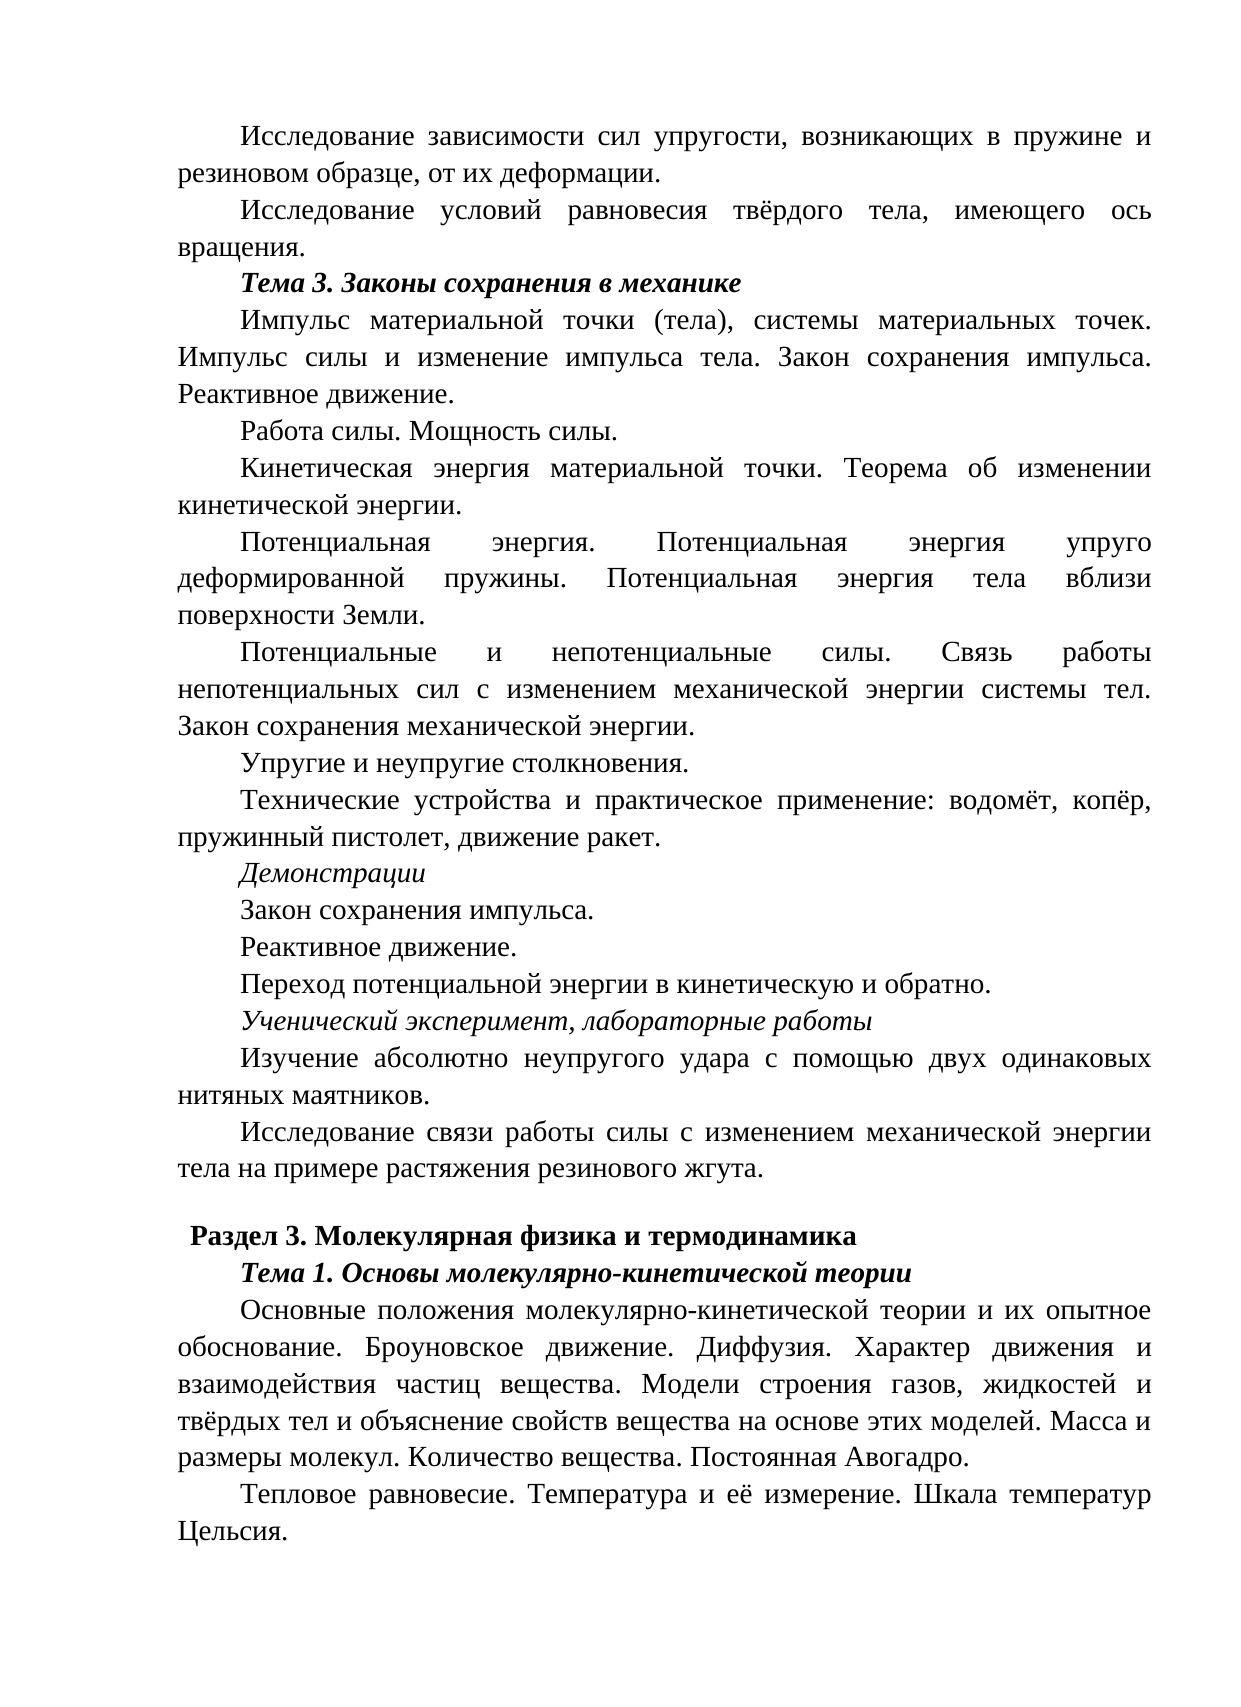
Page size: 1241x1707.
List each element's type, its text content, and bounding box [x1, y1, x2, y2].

text Потенциальные и непотенциальные силы. Связь работы непотенциальных сил с изменением механической энергии системы тел. Закон сохранения механической энергии. [177, 634, 1152, 742]
text Исследование зависимости сил упругости, возникающих в пружине и резиновом образце, от их деформации. [177, 118, 1152, 188]
text Переход потенциальной энергии в кинетическую и обратно. [177, 966, 1152, 1000]
text Исследование связи работы силы с изменением механической энергии тела на примере растяжения резинового жгута. [177, 1114, 1152, 1184]
text Импульс материальной точки (тела), системы материальных точек. Импульс силы и изменение импульса тела. Закон сохранения импульса. Реактивное движение. [177, 302, 1152, 410]
text Закон сохранения импульса. [177, 892, 1152, 926]
text Исследование условий равновесия твёрдого тела, имеющего ось вращения. [177, 192, 1152, 262]
text Тема 1. Основы молекулярно-кинетической теории [177, 1255, 1152, 1289]
text Демонстрации [177, 856, 1152, 889]
text Раздел 3. Молекулярная физика и термодинамика [190, 1218, 1152, 1252]
text Работа силы. Мощность силы. [177, 413, 1152, 447]
text Тепловое равновесие. Температура и её измерение. Шкала температур Цельсия. [177, 1476, 1152, 1547]
text Упругие и неупругие столкновения. [177, 745, 1152, 778]
text Основные положения молекулярно-кинетической теории и их опытное обоснование. Броуновское движение. Диффузия. Характер движения и взаимодействия частиц вещества. Модели строения газов, жидкостей и твёрдых тел и объяснение свойств вещества на основе этих моделей. Масса и размеры молекул. Количество вещества. Постоянная Авогадро. [177, 1292, 1152, 1473]
text Потенциальная энергия. Потенциальная энергия упруго деформированной пружины. Потенциальная энергия тела вблизи поверхности Земли. [177, 524, 1152, 631]
text Тема 3. Законы сохранения в механике [177, 266, 1152, 299]
text Ученический эксперимент, лабораторные работы [177, 1003, 1152, 1037]
text Изучение абсолютно неупругого удара с помощью двух одинаковых нитяных маятников. [177, 1040, 1152, 1110]
text Реактивное движение. [177, 929, 1152, 963]
text Технические устройства и практическое применение: водомёт, копёр, пружинный пистолет, движение ракет. [177, 782, 1152, 852]
text Кинетическая энергия материальной точки. Теорема об изменении кинетической энергии. [177, 450, 1152, 520]
